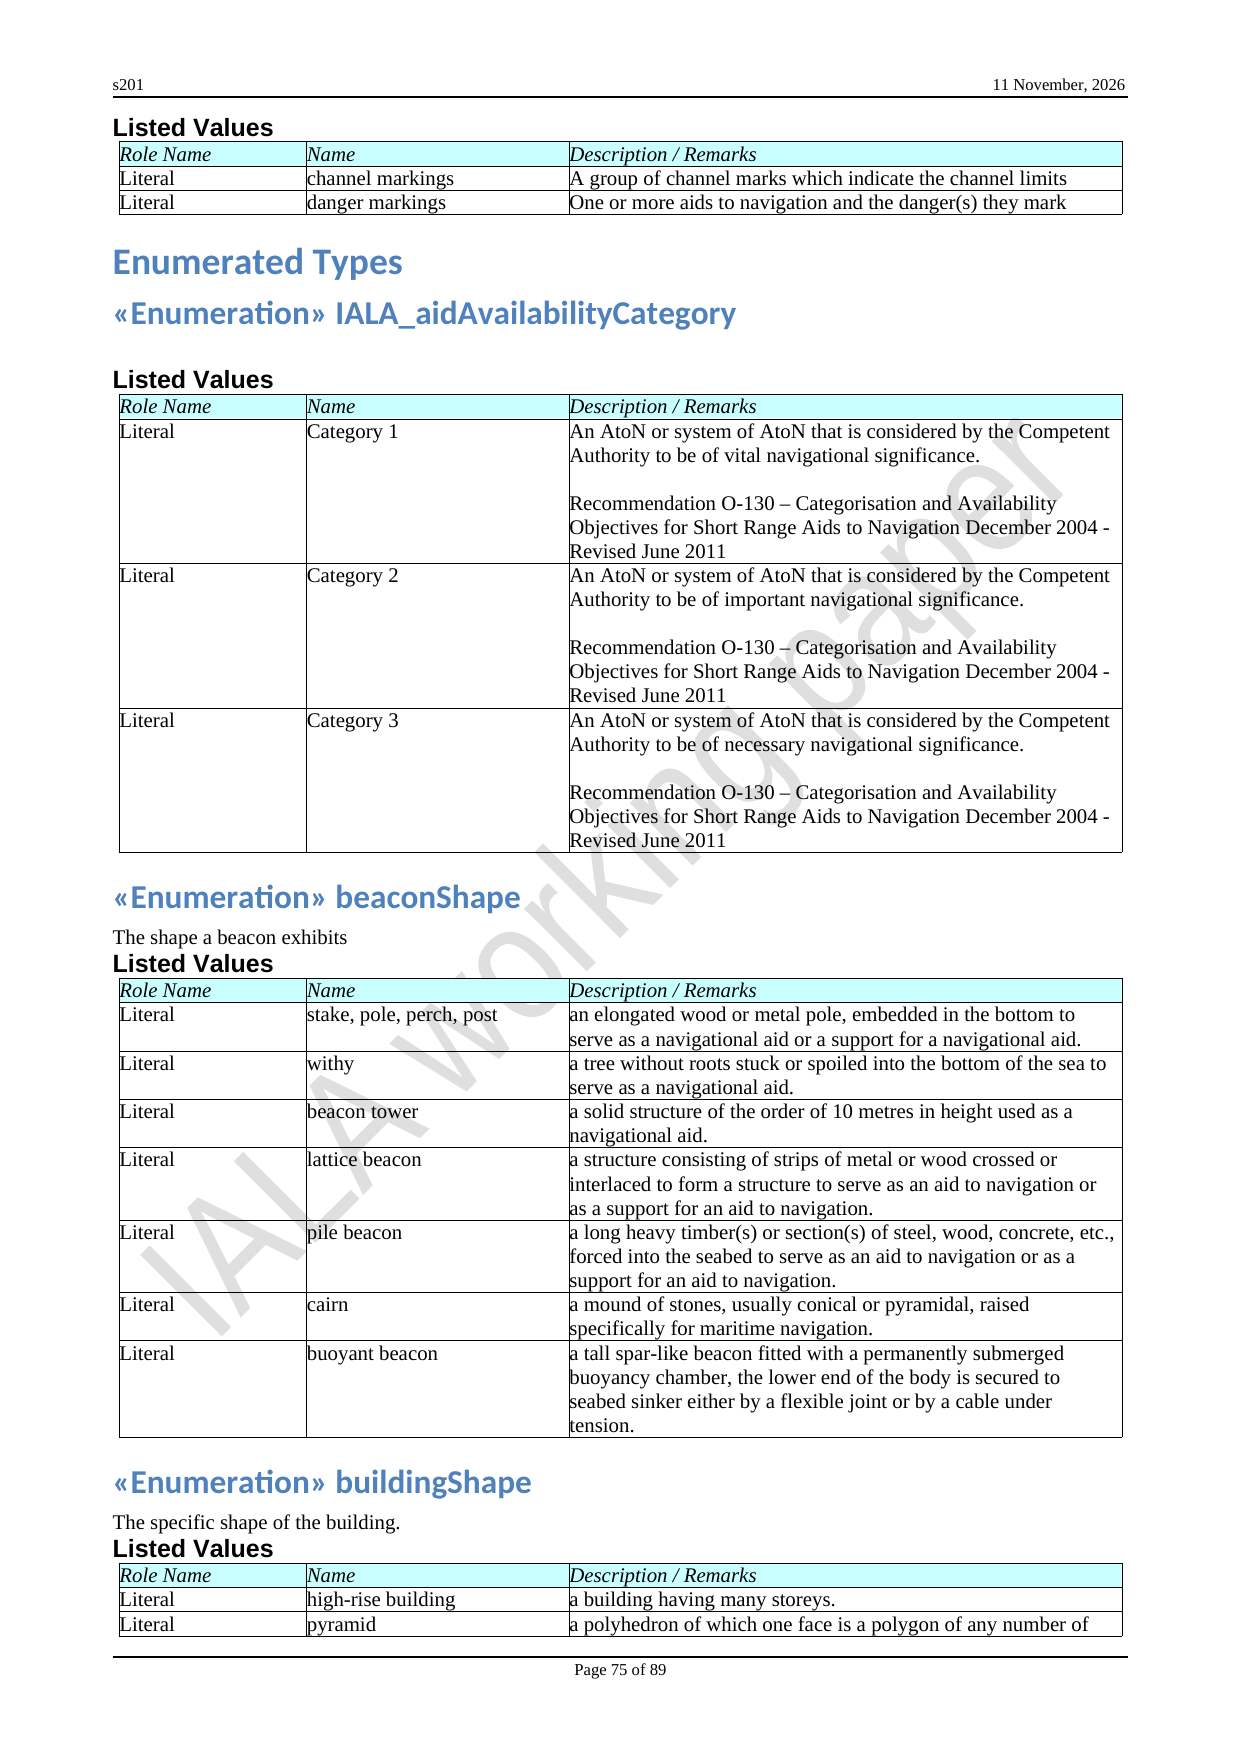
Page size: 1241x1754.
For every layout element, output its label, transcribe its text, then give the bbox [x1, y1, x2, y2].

subtitle «Enumeration» beaconShape [112, 876, 1128, 917]
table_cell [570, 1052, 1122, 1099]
text Listed Values [112, 365, 1128, 394]
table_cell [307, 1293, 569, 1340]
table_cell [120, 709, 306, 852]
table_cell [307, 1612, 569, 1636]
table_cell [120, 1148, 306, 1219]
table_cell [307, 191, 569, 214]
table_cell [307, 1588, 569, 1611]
text The shape a beacon exhibits [112, 925, 1128, 949]
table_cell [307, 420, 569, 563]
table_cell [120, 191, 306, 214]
subtitle Enumerated Types [112, 238, 1128, 284]
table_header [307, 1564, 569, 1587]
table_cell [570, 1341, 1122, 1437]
subtitle «Enumeration» buildingShape [112, 1461, 1128, 1502]
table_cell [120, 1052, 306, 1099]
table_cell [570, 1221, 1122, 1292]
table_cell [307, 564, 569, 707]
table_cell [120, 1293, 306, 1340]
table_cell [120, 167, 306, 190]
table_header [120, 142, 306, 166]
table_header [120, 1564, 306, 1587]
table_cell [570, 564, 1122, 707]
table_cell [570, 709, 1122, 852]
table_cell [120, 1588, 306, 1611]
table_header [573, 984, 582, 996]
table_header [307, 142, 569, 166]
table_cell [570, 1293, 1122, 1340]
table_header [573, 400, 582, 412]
subtitle «Enumeration» IALA_aidAvailabilityCategory [112, 292, 1128, 333]
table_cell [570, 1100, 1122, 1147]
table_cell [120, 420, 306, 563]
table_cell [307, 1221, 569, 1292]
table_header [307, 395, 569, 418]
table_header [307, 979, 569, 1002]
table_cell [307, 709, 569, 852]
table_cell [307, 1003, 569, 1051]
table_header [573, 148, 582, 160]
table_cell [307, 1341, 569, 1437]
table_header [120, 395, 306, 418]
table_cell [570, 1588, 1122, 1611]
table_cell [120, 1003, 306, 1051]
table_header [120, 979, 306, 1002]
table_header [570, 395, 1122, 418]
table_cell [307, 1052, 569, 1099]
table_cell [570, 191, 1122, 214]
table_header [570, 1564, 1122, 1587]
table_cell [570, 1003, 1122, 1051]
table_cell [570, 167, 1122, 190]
text The specific shape of the building. [112, 1510, 1128, 1534]
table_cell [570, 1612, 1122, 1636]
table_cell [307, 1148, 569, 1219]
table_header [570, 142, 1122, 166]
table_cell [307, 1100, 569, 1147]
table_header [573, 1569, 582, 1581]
text Listed Values [112, 949, 1128, 978]
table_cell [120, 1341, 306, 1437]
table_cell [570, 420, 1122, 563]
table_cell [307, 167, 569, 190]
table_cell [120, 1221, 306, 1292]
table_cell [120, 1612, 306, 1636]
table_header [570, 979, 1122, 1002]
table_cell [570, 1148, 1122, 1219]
text Listed Values [112, 112, 1128, 141]
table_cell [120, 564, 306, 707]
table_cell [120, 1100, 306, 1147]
text Listed Values [112, 1534, 1128, 1563]
